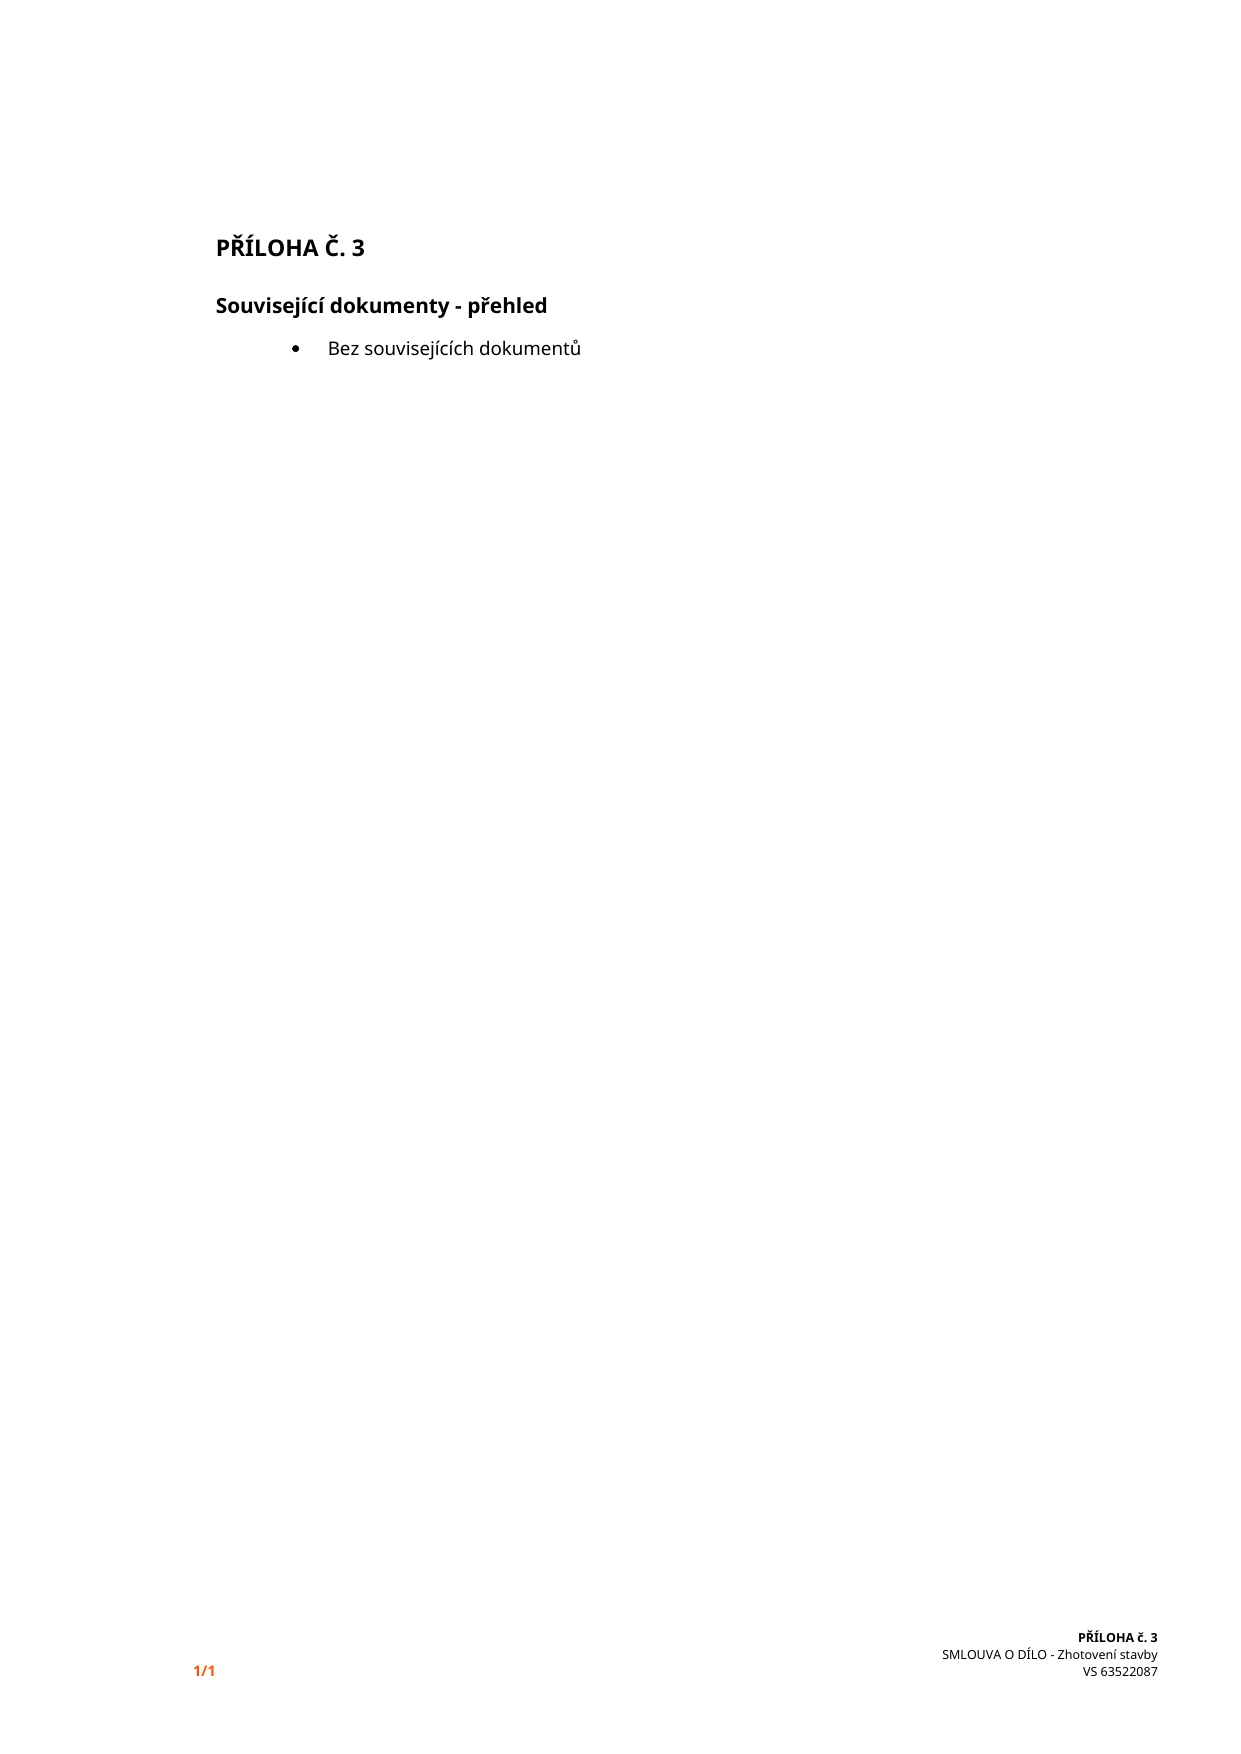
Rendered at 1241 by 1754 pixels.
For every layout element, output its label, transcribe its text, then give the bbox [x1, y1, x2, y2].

text Bez souvisejících dokumentů [292, 335, 1093, 361]
text Příloha č. 3 [216, 232, 1093, 263]
text Související dokumenty - přehled [216, 291, 1093, 320]
